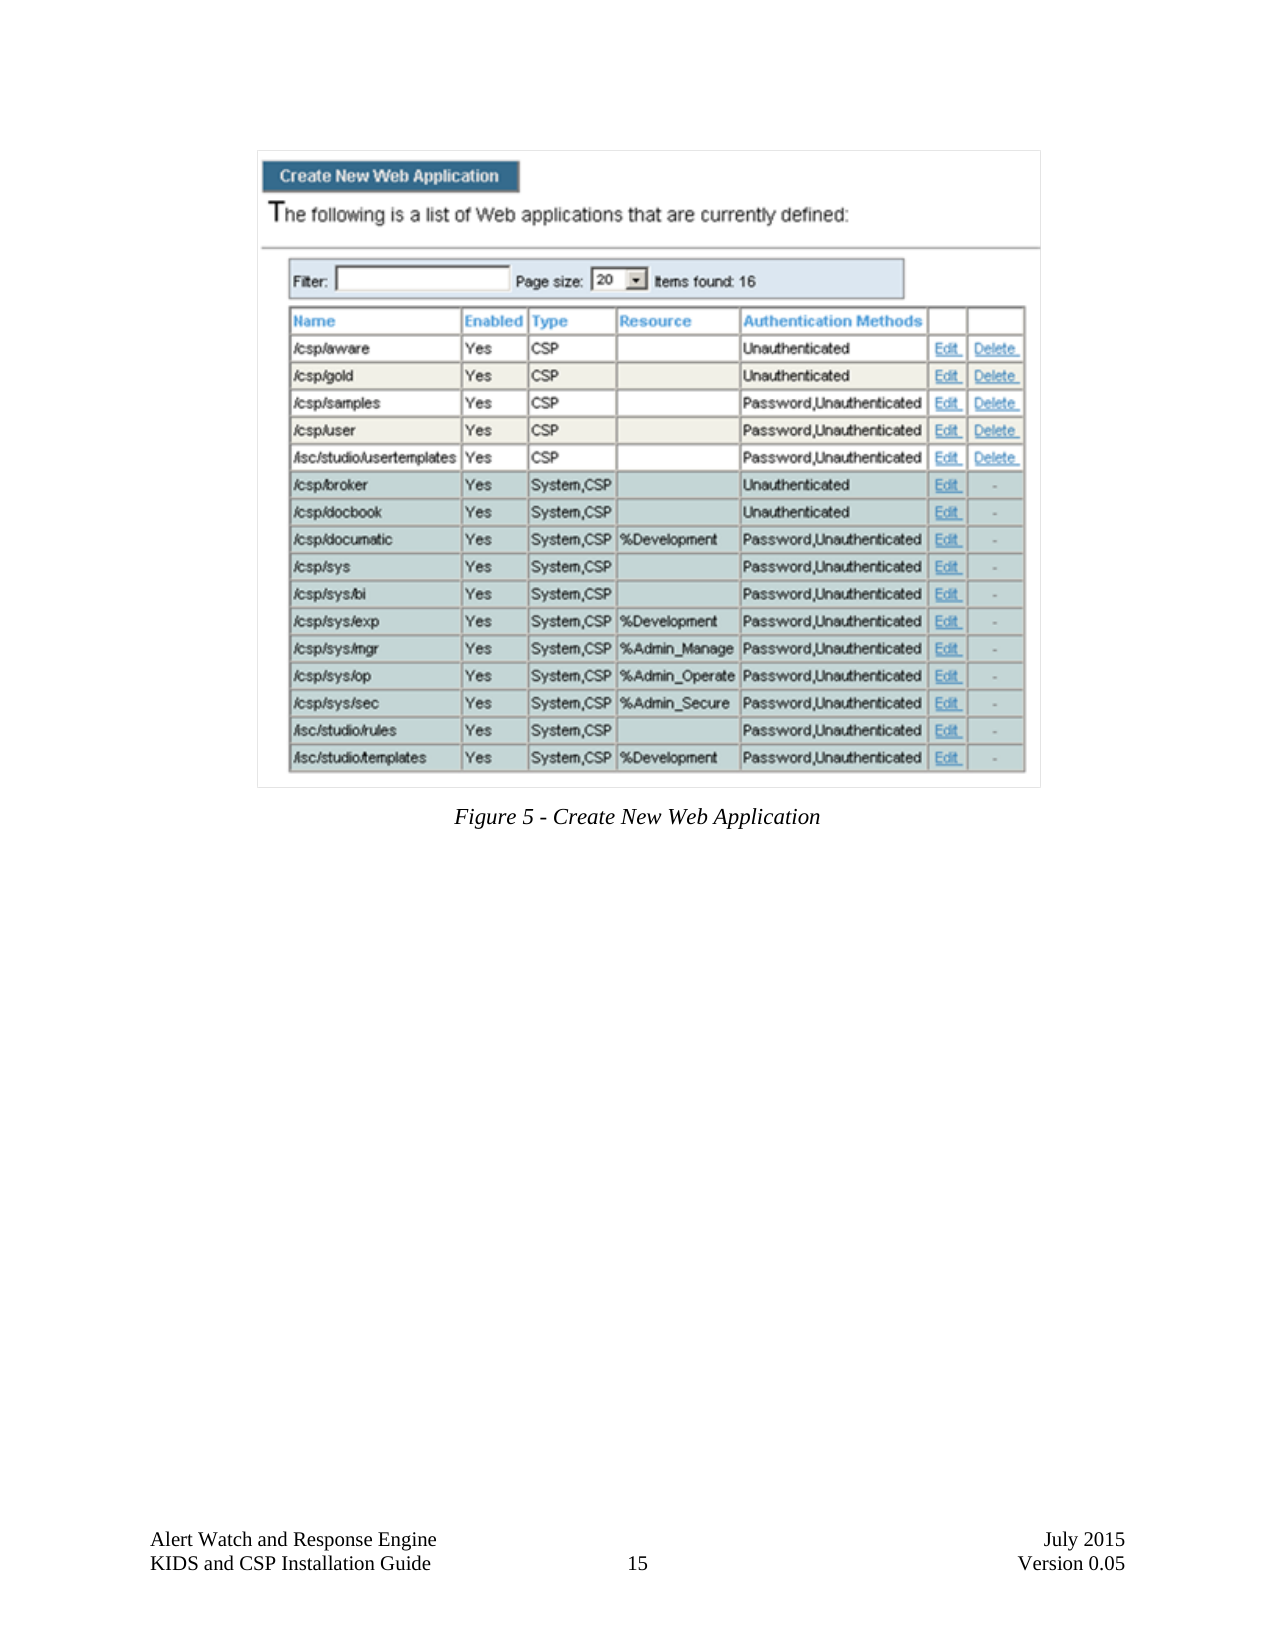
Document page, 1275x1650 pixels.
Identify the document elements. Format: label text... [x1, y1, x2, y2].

picture [256, 150, 1044, 791]
text Figure 5 - Create New Web Application [150, 803, 1125, 829]
